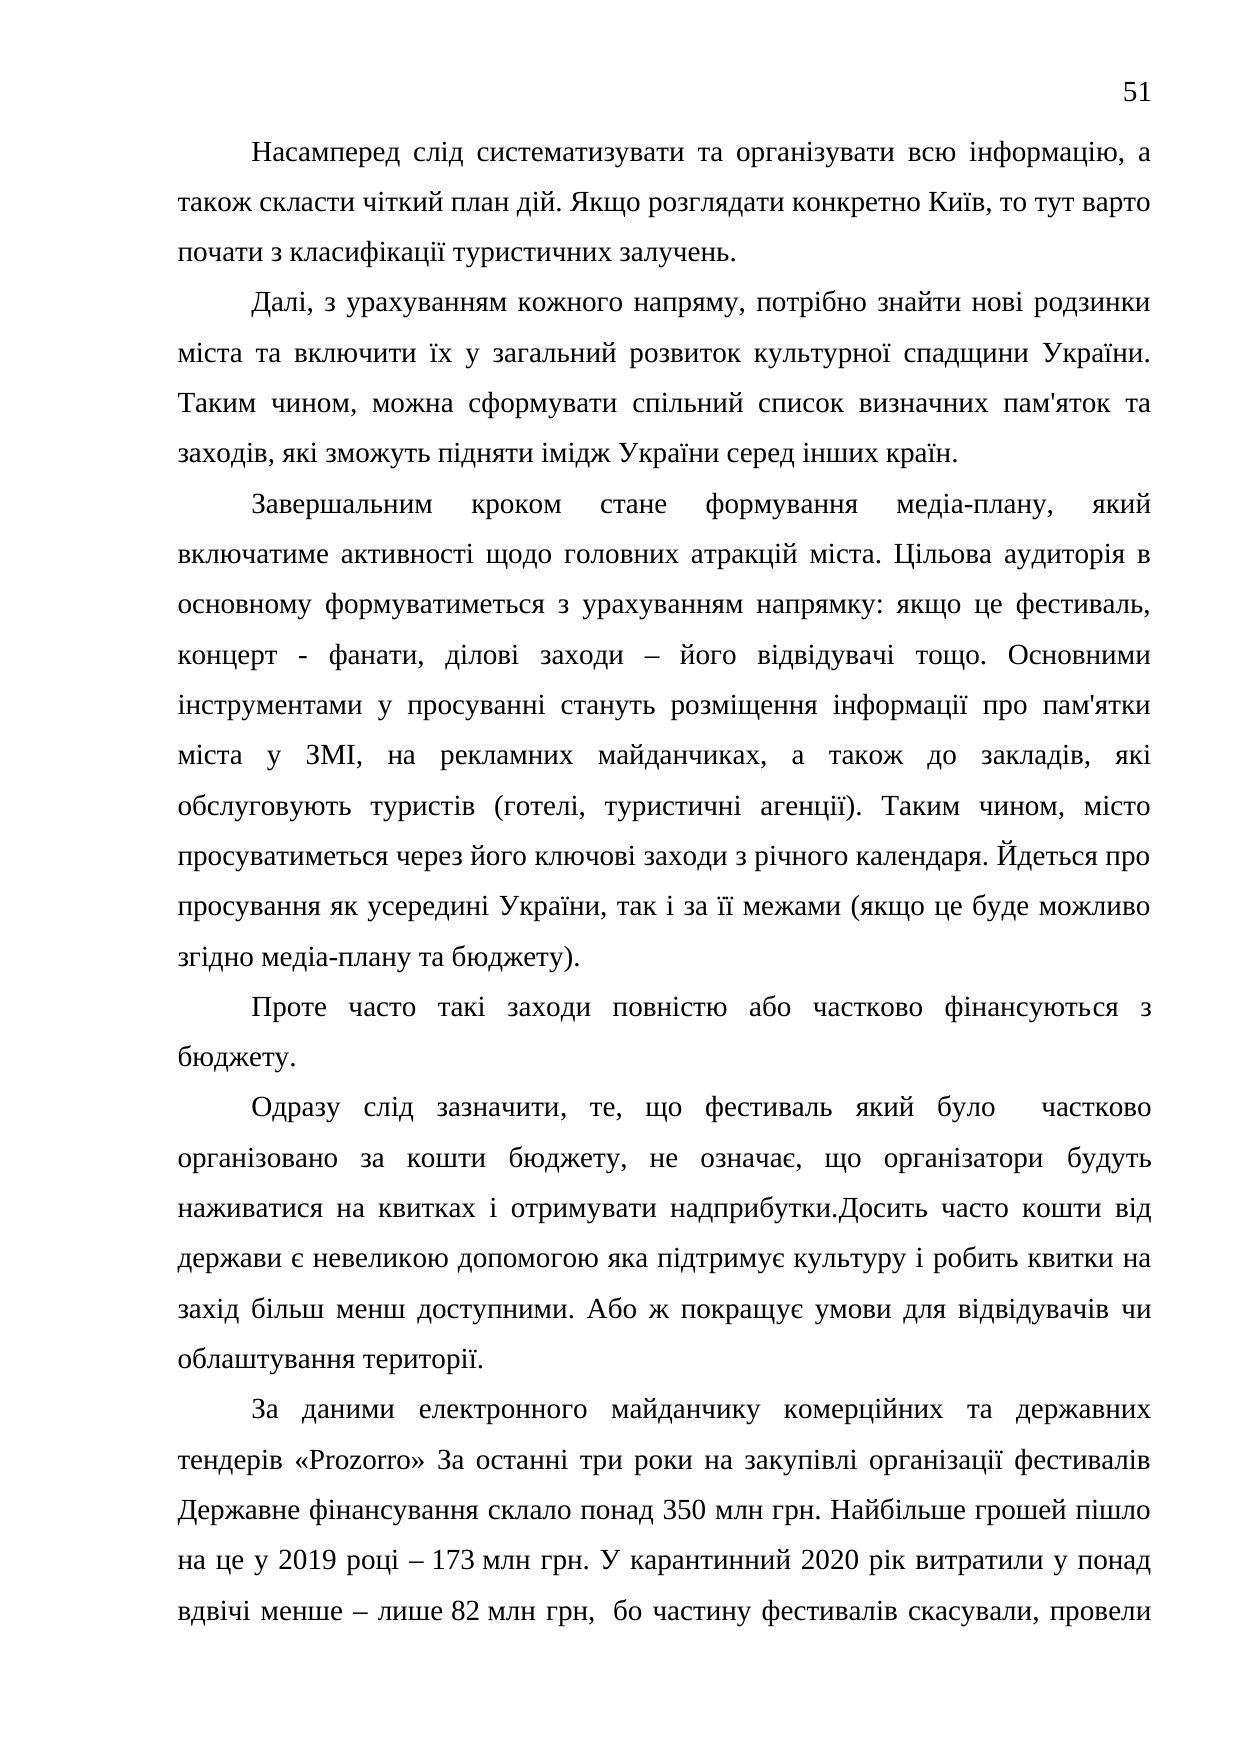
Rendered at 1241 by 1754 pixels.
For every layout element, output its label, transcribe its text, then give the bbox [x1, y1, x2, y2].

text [177, 1391, 1152, 1626]
text Проте часто такі заходи повністю або частково фінансуються з бюджету. [177, 989, 1152, 1073]
text Далі, з урахуванням кожного напряму, потрібно знайти нові родзинки міста та включити їх у загальний розвиток культурної спадщини України. Таким чином, можна сформувати спільний список визначних пам'яток та заходів, які зможуть підняти імідж України серед інших країн. [177, 284, 1152, 469]
text Завершальним кроком стане формування медіа-плану, який включатиме активності щодо головних атракцій міста. Цільова аудиторія в основному формуватиметься з урахуванням напрямку: якщо це фестиваль, концерт - фанати, ділові заходи – його відвідувачі тощо. Основними інструментами у просуванні стануть розміщення інформації про пам'ятки міста у ЗМІ, на рекламних майданчиках, а також до закладів, які обслуговують туристів (готелі, туристичні агенції). Таким чином, місто просуватиметься через його ключові заходи з річного календаря. Йдеться про просування як усередині України, так і за її межами (якщо це буде можливо згідно медіа-плану та бюджету). [177, 486, 1152, 972]
text Одразу слід зазначити, те, що фестиваль який було частково організовано за кошти бюджету, не означає, що організатори будуть наживатися на квитках і отримувати надприбутки.Досить часто кошти від держави є невеликою допомогою яка підтримує культуру і робить квитки на захід більш менш доступними. Або ж покращує умови для відвідувачів чи облаштування території. [177, 1089, 1152, 1375]
text Насамперед слід систематизувати та організувати всю інформацію, а також скласти чіткий план дій. Якщо розглядати конкретно Київ, то тут варто почати з класифікації туристичних залучень. [177, 134, 1152, 268]
